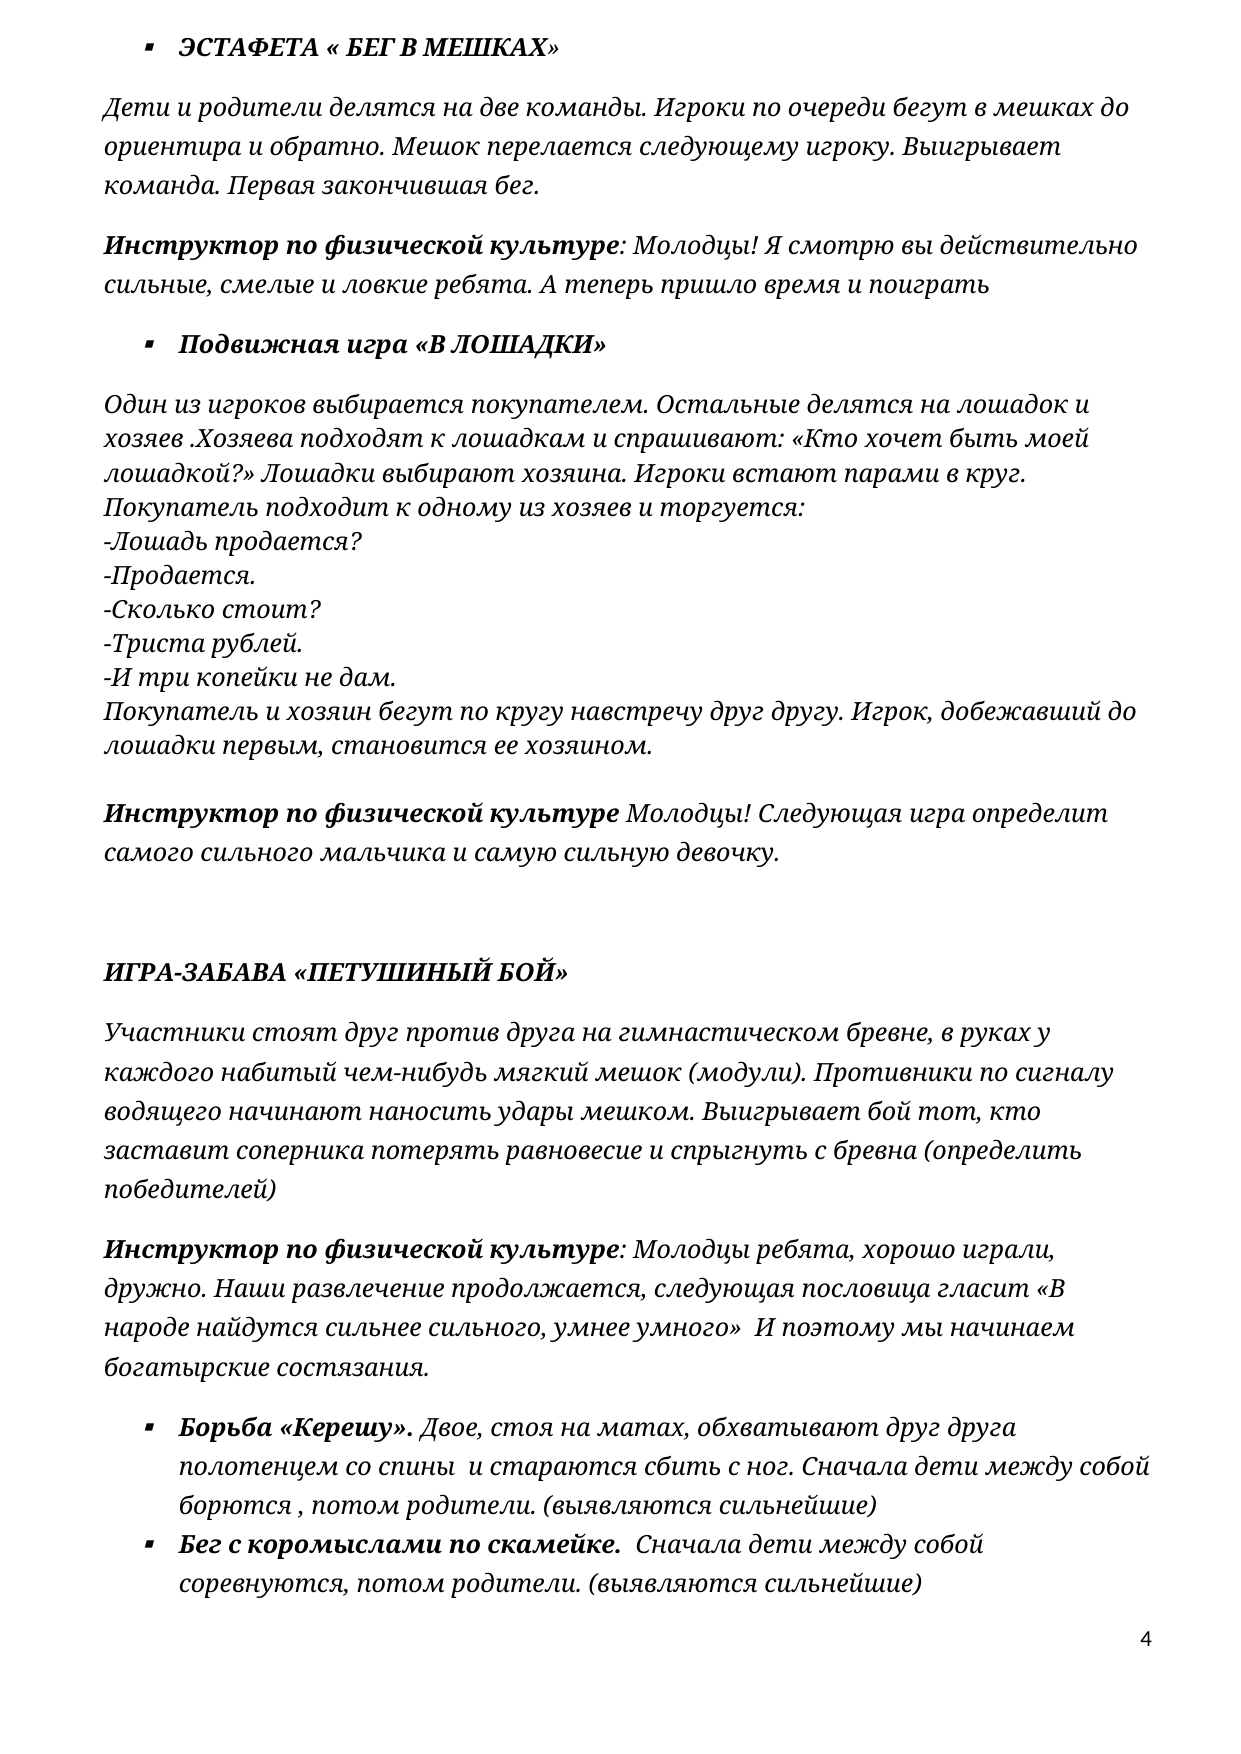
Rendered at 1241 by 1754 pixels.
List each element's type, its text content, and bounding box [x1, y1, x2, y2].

text Покупатель и хозяин бегут по кругу навстречу друг другу. Игрок, добежавший до лошадки первым, становится ее хозяином. [103, 694, 1152, 762]
text Один из игроков выбирается покупателем. Остальные делятся на лошадок и хозяев .Хозяева подходят к лошадкам и спрашивают: «Кто хочет быть моей лошадкой?» Лошадки выбирают хозяина. Игроки встают парами в круг. Покупатель подходит к одному из хозяев и торгуется: [103, 387, 1152, 523]
text -Лошадь продается? [103, 523, 1152, 557]
text -Сколько стоит? [103, 591, 1152, 626]
list ЭСТАФЕТА « БЕГ В МЕШКАХ» [141, 29, 1152, 64]
text -Триста рублей. [103, 626, 1152, 659]
list Бег с коромыслами по скамейке. Сначала дети между собой соревнуются, потом родители. (выявляются сильнейшие) [141, 1527, 1152, 1600]
text -Продается. [103, 557, 1152, 591]
text ИГРА-ЗАБАВА «ПЕТУШИНЫЙ БОЙ» [103, 955, 1152, 989]
text Инструктор по физической культуре: Молодцы! Я смотрю вы действительно сильные, смелые и ловкие ребята. А теперь пришло время и поиграть [103, 228, 1152, 301]
text Инструктор по физической культуре Молодцы! Следующая игра определит самого сильного мальчика и самую сильную девочку. [103, 796, 1152, 869]
text Инструктор по физической культуре: Молодцы ребята, хорошо играли, дружно. Наши развлечение продолжается, следующая пословица гласит «В народе найдутся сильнее сильного, умнее умного» И поэтому мы начинаем богатырские состязания. [103, 1232, 1152, 1383]
list Подвижная игра «В ЛОШАДКИ» [141, 327, 1152, 361]
text Участники стоят друг против друга на гимнастическом бревне, в руках у каждого набитый чем-нибудь мягкий мешок (модули). Противники по сигналу водящего начинают наносить удары мешком. Выигрывает бой тот, кто заставит соперника потерять равновесие и спрыгнуть с бревна (определить победителей) [103, 1015, 1152, 1206]
list Борьба «Керешу». Двое, стоя на матах, обхватывают друг друга полотенцем со спины и стараются сбить с ног. Сначала дети между собой борются , потом родители. (выявляются сильнейшие) [141, 1409, 1152, 1522]
text -И три копейки не дам. [103, 659, 1152, 694]
text Дети и родители делятся на две команды. Игроки по очереди бегут в мешках до ориентира и обратно. Мешок перелается следующему игроку. Выигрывает команда. Первая закончившая бег. [103, 89, 1152, 202]
